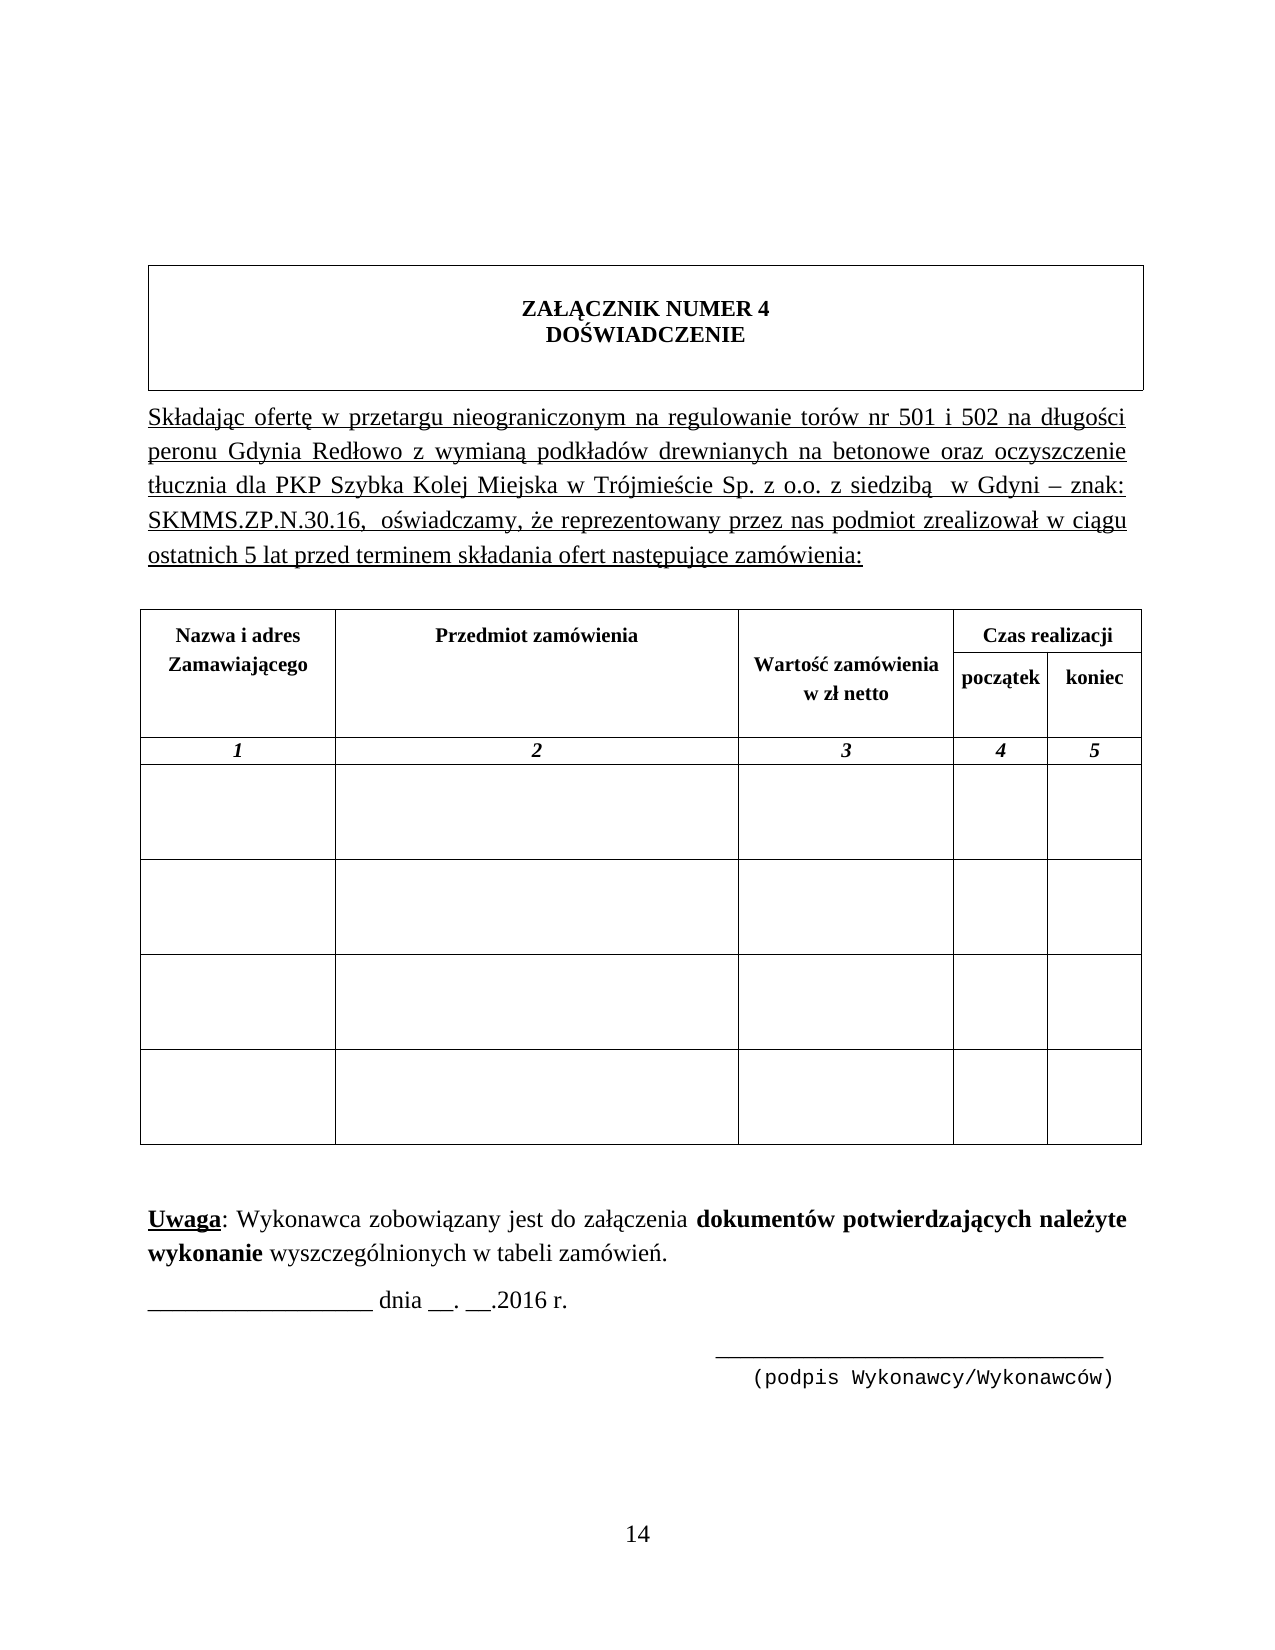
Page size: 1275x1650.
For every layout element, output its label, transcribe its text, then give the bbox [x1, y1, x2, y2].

table_cell [739, 1050, 953, 1143]
text (podpis Wykonawcy/Wykonawców) [270, 1367, 1127, 1391]
table_cell [954, 860, 1047, 953]
table_cell 2 [336, 738, 738, 763]
text Uwaga: Wykonawca zobowiązany jest do załączenia dokumentów potwierdzających należyte wykonanie wyszczególnionych w tabeli zamówień. [148, 1204, 1127, 1267]
table_header Wartość zamówienia w zł netto [739, 610, 953, 737]
table_cell [141, 860, 335, 953]
table_header Czas realizacji [954, 610, 1141, 652]
table_cell [954, 765, 1047, 858]
table_cell [1048, 955, 1141, 1048]
table_cell [739, 955, 953, 1048]
table_cell [336, 955, 738, 1048]
table_cell 3 [739, 738, 953, 763]
text __________________ dnia __. __.2016 r. [148, 1286, 1127, 1314]
table_cell [336, 1050, 738, 1143]
text Składając ofertę w przetargu nieograniczonym na regulowanie torów nr 501 i 502 na długości peronu Gdynia Redłowo z wymianą podkładów drewnianych na betonowe oraz oczyszczenie tłucznia dla PKP Szybka Kolej Miejska w Trójmieście Sp. z o.o. z siedzibą w Gdyni – znak: SKMMS.ZP.N.30.16, oświadczamy, że reprezentowany przez nas podmiot zrealizował w ciągu ostatnich 5 lat przed terminem składania ofert następujące zamówienia: [148, 462, 1127, 530]
table_cell [954, 1050, 1047, 1143]
table_cell 4 [954, 738, 1047, 763]
table_cell [739, 860, 953, 953]
table_cell [336, 765, 738, 858]
table_cell [954, 955, 1047, 1048]
table_header Przedmiot zamówienia [336, 610, 738, 737]
table_cell [141, 765, 335, 858]
table_cell [336, 860, 738, 953]
table_cell początek [954, 653, 1047, 737]
table_cell koniec [1048, 653, 1141, 737]
table_cell 5 [1048, 738, 1141, 763]
table_cell [141, 955, 335, 1048]
text Składając ofertę w przetargu nieograniczonym na regulowanie torów nr 501 i 502 na długości peronu Gdynia Redłowo z wymianą podkładów drewnianych na betonowe oraz oczyszczenie tłucznia dla PKP Szybka Kolej Miejska w Trójmieście Sp. z o.o. z siedzibą w Gdyni – znak: SKMMS.ZP.N.30.16, oświadczamy, że reprezentowany przez nas podmiot zrealizował w ciągu ostatnich 5 lat przed terminem składania ofert następujące zamówienia: [148, 531, 1127, 569]
table_cell [141, 1050, 335, 1143]
text _______________________________ [148, 1332, 1127, 1361]
text Składając ofertę w przetargu nieograniczonym na regulowanie torów nr 501 i 502 na długości peronu Gdynia Redłowo z wymianą podkładów drewnianych na betonowe oraz oczyszczenie tłucznia dla PKP Szybka Kolej Miejska w Trójmieście Sp. z o.o. z siedzibą w Gdyni – znak: SKMMS.ZP.N.30.16, oświadczamy, że reprezentowany przez nas podmiot zrealizował w ciągu ostatnich 5 lat przed terminem składania ofert następujące zamówienia: [148, 391, 1127, 461]
table_header Nazwa i adres Zamawiającego [141, 610, 335, 737]
table_cell [1048, 765, 1141, 858]
table_cell [739, 765, 953, 858]
table_cell [1048, 1050, 1141, 1143]
table_cell [1048, 860, 1141, 953]
table_cell 1 [141, 738, 335, 763]
